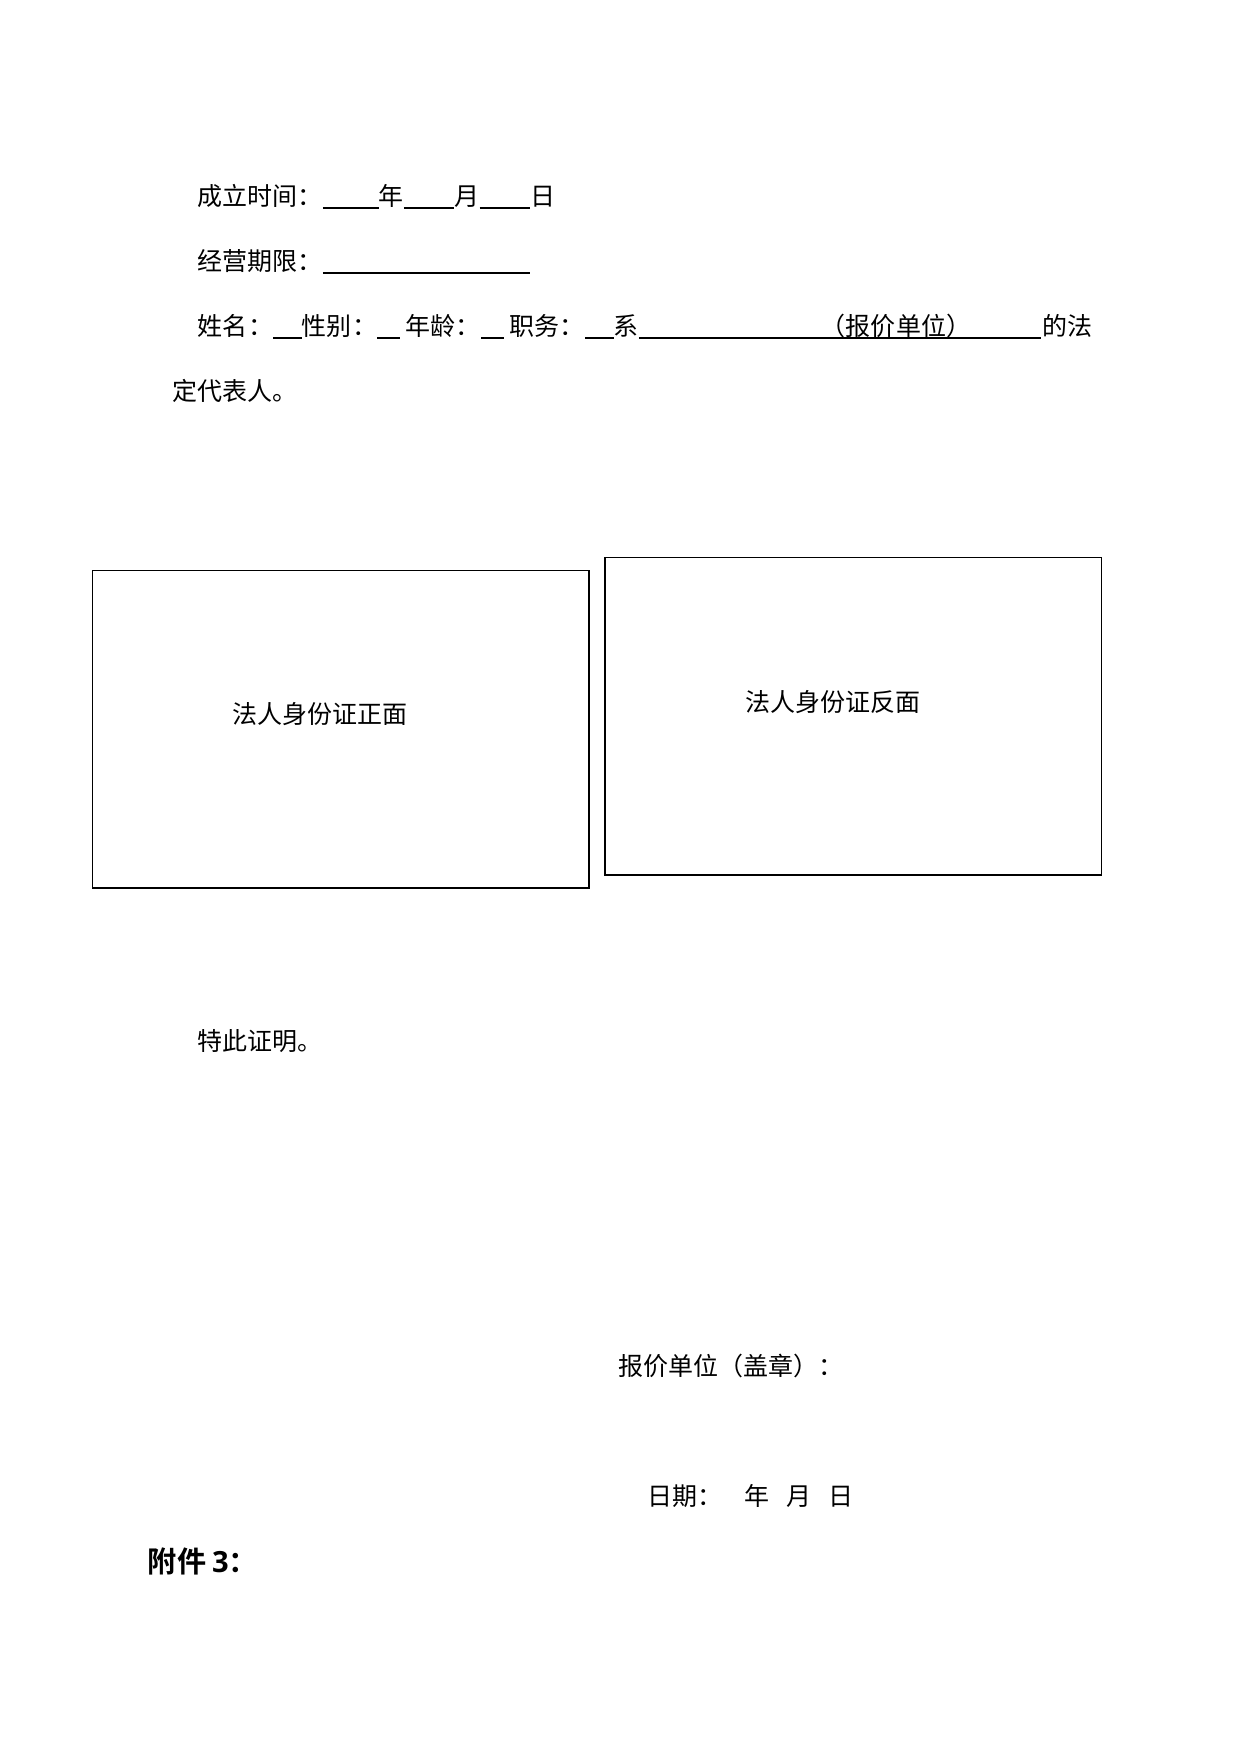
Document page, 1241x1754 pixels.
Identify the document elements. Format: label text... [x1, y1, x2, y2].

text 成立时间： 年 月 日 [148, 162, 1092, 227]
text 报价单位（盖章）： [148, 1332, 1092, 1397]
text 日期： 年 月 日 [148, 1462, 1092, 1527]
text 附件3： [148, 1527, 1092, 1592]
text 特此证明。 [148, 1007, 1092, 1072]
text 姓名： 性别： 年龄： 职务： 系 （报价单位） 的法定代表人。 [173, 292, 1092, 422]
text 经营期限： [148, 227, 1092, 292]
